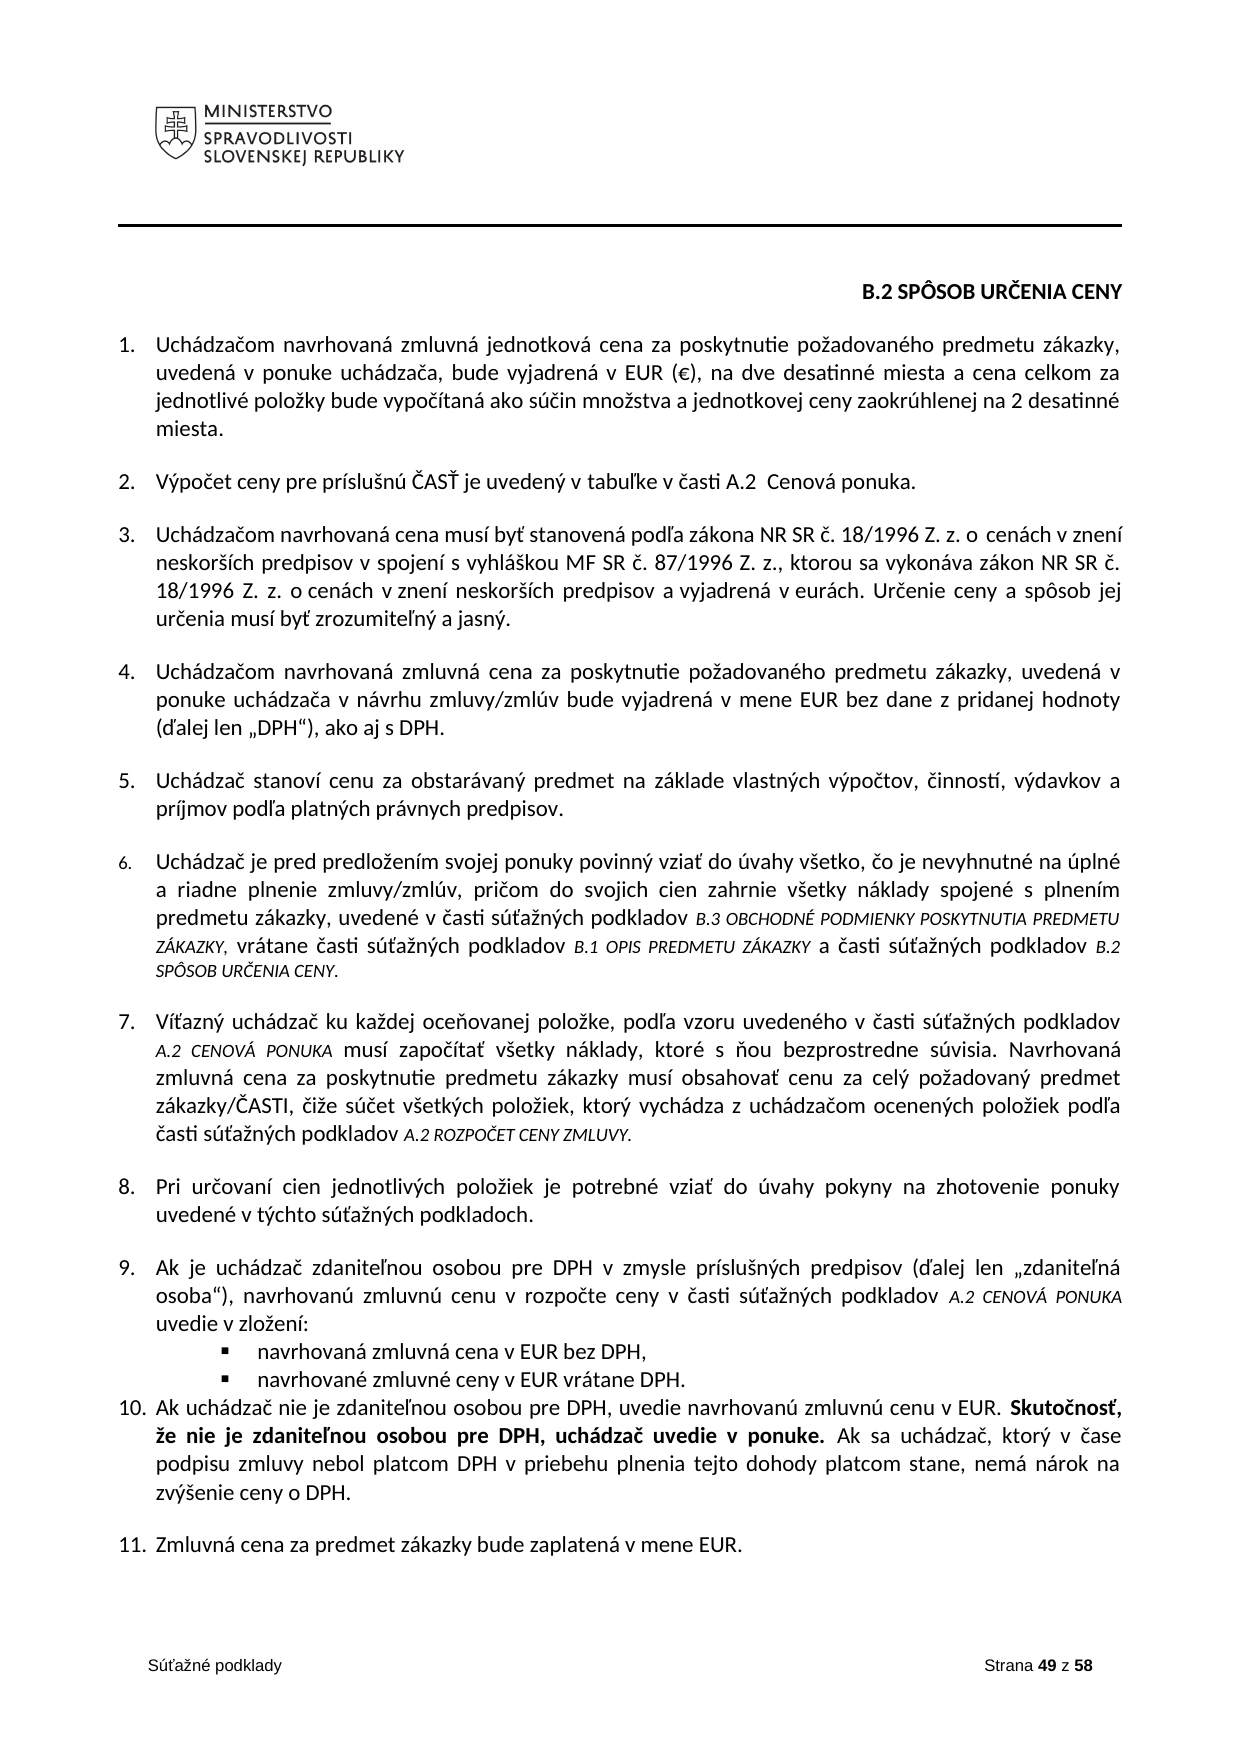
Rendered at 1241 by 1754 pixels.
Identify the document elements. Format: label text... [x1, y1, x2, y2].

list navrhované zmluvné ceny v EUR vrátane DPH. [219, 1366, 1122, 1393]
subtitle B.2 SPÔSOB URČENIA CENY [118, 277, 1122, 305]
list Zmluvná cena za predmet zákazky bude zaplatená v mene EUR. [118, 1531, 1122, 1559]
list Víťazný uchádzač ku každej oceňovanej položke, podľa vzoru uvedeného v časti súťažných podkladov A.2 CENOVÁ PONUKA musí započítať všetky náklady, ktoré s ňou bezprostredne súvisia. Navrhovaná zmluvná cena za poskytnutie predmetu zákazky musí obsahovať cenu za celý požadovaný predmet zákazky/ČASTI, čiže súčet všetkých položiek, ktorý vychádza z uchádzačom ocenených položiek podľa časti súťažných podkladov A.2 ROZPOČET CENY ZMLUVY. [118, 1007, 1122, 1147]
list Výpočet ceny pre príslušnú ČASŤ je uvedený v tabuľke v časti A.2 Cenová ponuka. [118, 467, 1122, 495]
list Ak je uchádzač zdaniteľnou osobou pre DPH v zmysle príslušných predpisov (ďalej len „zdaniteľná osoba“), navrhovanú zmluvnú cenu v rozpočte ceny v časti súťažných podkladov A.2 CENOVÁ PONUKA uvedie v zložení: [118, 1253, 1122, 1337]
list Uchádzačom navrhovaná zmluvná jednotková cena za poskytnutie požadovaného predmetu zákazky, uvedená v ponuke uchádzača, bude vyjadrená v EUR (€), na dve desatinné miesta a cena celkom za jednotlivé položky bude vypočítaná ako súčin množstva a jednotkovej ceny zaokrúhlenej na 2 desatinné miesta. [118, 330, 1122, 442]
list Ak uchádzač nie je zdaniteľnou osobou pre DPH, uvedie navrhovanú zmluvnú cenu v EUR. Skutočnosť, že nie je zdaniteľnou osobou pre DPH, uchádzač uvedie v ponuke. Ak sa uchádzač, ktorý v čase podpisu zmluvy nebol platcom DPH v priebehu plnenia tejto dohody platcom stane, nemá nárok na zvýšenie ceny o DPH. [118, 1393, 1122, 1506]
list Uchádzačom navrhovaná zmluvná cena za poskytnutie požadovaného predmetu zákazky, uvedená v ponuke uchádzača v návrhu zmluvy/zmlúv bude vyjadrená v mene EUR bez dane z pridanej hodnoty (ďalej len „DPH“), ako aj s DPH. [118, 657, 1122, 741]
list navrhovaná zmluvná cena v EUR bez DPH, [219, 1337, 1122, 1366]
list Uchádzač stanoví cenu za obstarávaný predmet na základe vlastných výpočtov, činností, výdavkov a príjmov podľa platných právnych predpisov. [118, 766, 1122, 822]
picture [118, 73, 443, 194]
list Uchádzačom navrhovaná cena musí byť stanovená podľa zákona NR SR č. 18/1996 Z. z. o cenách v znení neskorších predpisov v spojení s vyhláškou MF SR č. 87/1996 Z. z., ktorou sa vykonáva zákon NR SR č. 18/1996 Z. z. o cenách v znení neskorších predpisov a vyjadrená v eurách. Určenie ceny a spôsob jej určenia musí byť zrozumiteľný a jasný. [118, 520, 1122, 632]
list Pri určovaní cien jednotlivých položiek je potrebné vziať do úvahy pokyny na zhotovenie ponuky uvedené v týchto súťažných podkladoch. [118, 1172, 1122, 1228]
list Uchádzač je pred predložením svojej ponuky povinný vziať do úvahy všetko, čo je nevyhnutné na úplné a riadne plnenie zmluvy/zmlúv, pričom do svojich cien zahrnie všetky náklady spojené s plnením predmetu zákazky, uvedené v časti súťažných podkladov B.3 OBCHODNÉ PODMIENKY POSKYTNUTIA PREDMETU ZÁKAZKY, vrátane časti súťažných podkladov B.1 OPIS PREDMETU ZÁKAZKY a časti súťažných podkladov B.2 SPÔSOB URČENIA CENY. [118, 847, 1122, 982]
